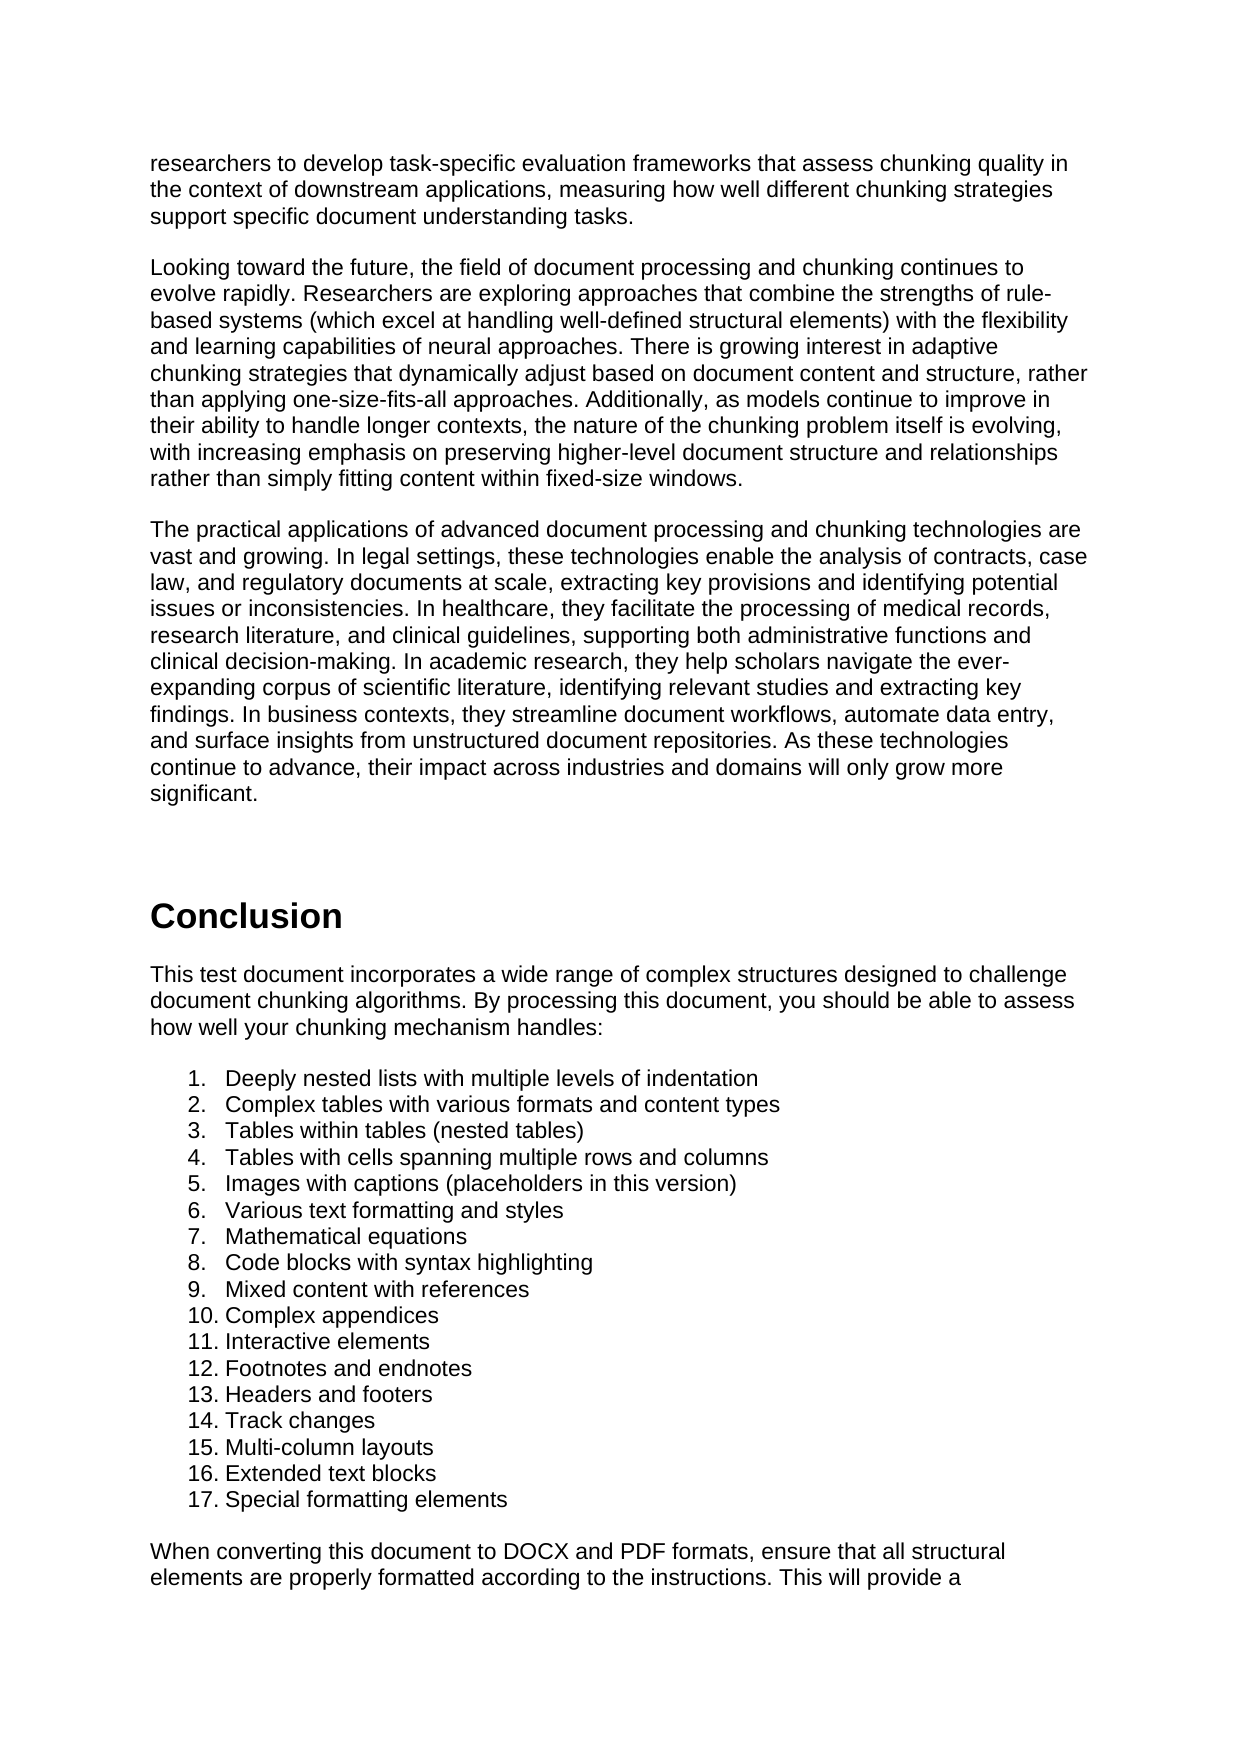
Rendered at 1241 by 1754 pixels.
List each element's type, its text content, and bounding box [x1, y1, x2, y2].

list Complex appendices [187, 1302, 1090, 1328]
list Extended text blocks [187, 1460, 1090, 1486]
list Interactive elements [187, 1328, 1090, 1355]
list Track changes [187, 1407, 1090, 1434]
subtitle Conclusion [150, 895, 1090, 936]
list Tables with cells spanning multiple rows and columns [187, 1144, 1090, 1170]
list Tables within tables (nested tables) [187, 1117, 1090, 1144]
text Looking toward the future, the field of document processing and chunking continues to evolve rapidly. Researchers are exploring approaches that combine the strengths of rule-based systems (which excel at handling well-defined structural elements) with the flexibility and learning capabilities of neural approaches. There is growing interest in adaptive chunking strategies that dynamically adjust based on document content and structure, rather than applying one-size-fits-all approaches. Additionally, as models continue to improve in their ability to handle longer contexts, the nature of the chunking problem itself is evolving, with increasing emphasis on preserving higher-level document structure and relationships rather than simply fitting content within fixed-size windows. [150, 254, 1090, 491]
list Code blocks with syntax highlighting [187, 1249, 1090, 1276]
list Headers and footers [187, 1381, 1090, 1407]
list Mixed content with references [187, 1276, 1090, 1302]
list Various text formatting and styles [187, 1197, 1090, 1223]
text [150, 1538, 1090, 1591]
list Footnotes and endnotes [187, 1355, 1090, 1381]
text This test document incorporates a wide range of complex structures designed to challenge document chunking algorithms. By processing this document, you should be able to assess how well your chunking mechanism handles: [150, 961, 1090, 1040]
list Deeply nested lists with multiple levels of indentation [187, 1065, 1090, 1091]
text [150, 150, 1090, 229]
list Images with captions (placeholders in this version) [187, 1170, 1090, 1197]
list Mathematical equations [187, 1223, 1090, 1249]
list Special formatting elements [187, 1486, 1090, 1513]
list Complex tables with various formats and content types [187, 1091, 1090, 1117]
text The practical applications of advanced document processing and chunking technologies are vast and growing. In legal settings, these technologies enable the analysis of contracts, case law, and regulatory documents at scale, extracting key provisions and identifying potential issues or inconsistencies. In healthcare, they facilitate the processing of medical records, research literature, and clinical guidelines, supporting both administrative functions and clinical decision-making. In academic research, they help scholars navigate the ever-expanding corpus of scientific literature, identifying relevant studies and extracting key findings. In business contexts, they streamline document workflows, automate data entry, and surface insights from unstructured document repositories. As these technologies continue to advance, their impact across industries and domains will only grow more significant. [150, 516, 1090, 806]
list Multi-column layouts [187, 1434, 1090, 1460]
